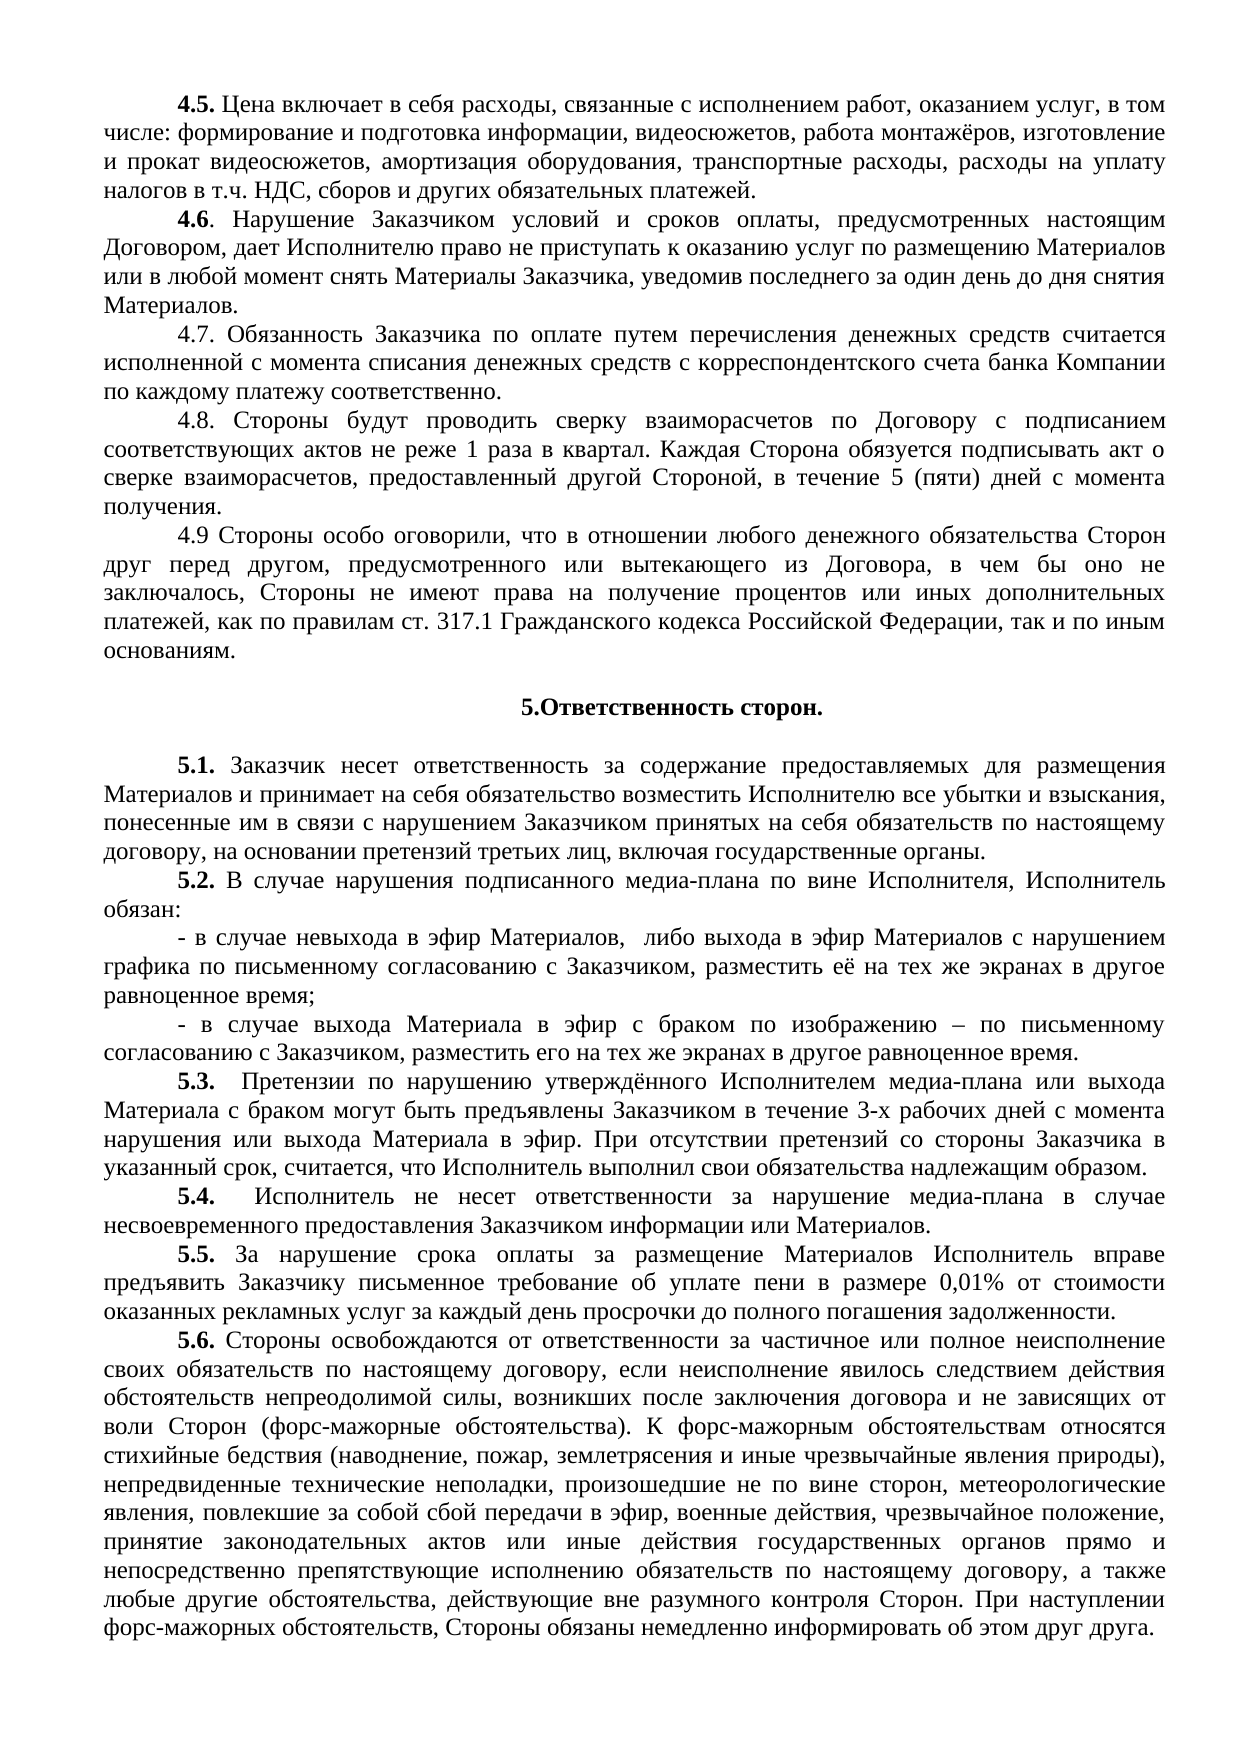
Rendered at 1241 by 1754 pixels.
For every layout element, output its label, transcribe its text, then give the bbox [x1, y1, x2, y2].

text 4.8. Стороны будут проводить сверку взаиморасчетов по Договору с подписанием соответствующих актов не реже 1 раза в квартал. Каждая Сторона обязуется подписывать акт о сверке взаиморасчетов, предоставленный другой Стороной, в течение 5 (пяти) дней с момента получения. [103, 405, 1167, 520]
list 4.5. Цена включает в себя расходы, связанные с исполнением работ, оказанием услуг, в том числе: формирование и подготовка информации, видеосюжетов, работа монтажёров, изготовление и прокат видеосюжетов, амортизация оборудования, транспортные расходы, расходы на уплату налогов в т.ч. НДС, сборов и других обязательных платежей. [103, 89, 1167, 204]
text 5.4. Исполнитель не несет ответственности за нарушение медиа-плана в случае несвоевременного предоставления Заказчиком информации или Материалов. [103, 1181, 1167, 1239]
text 5.3. Претензии по нарушению утверждённого Исполнителем медиа-плана или выхода Материала с браком могут быть предъявлены Заказчиком в течение 3-х рабочих дней с момента нарушения или выхода Материала в эфир. При отсутствии претензий со стороны Заказчика в указанный срок, считается, что Исполнитель выполнил свои обязательства надлежащим образом. [103, 1066, 1167, 1181]
text 5.2. В случае нарушения подписанного медиа-плана по вине Исполнителя, Исполнитель обязан: [103, 865, 1167, 922]
text 4.7. Обязанность Заказчика по оплате путем перечисления денежных средств считается исполненной с момента списания денежных средств с корреспондентского счета банка Компании по каждому платежу соответственно. [103, 319, 1167, 405]
text - в случае невыхода в эфир Материалов, либо выхода в эфир Материалов с нарушением графика по письменному согласованию с Заказчиком, разместить её на тех же экранах в другое равноценное время; [103, 922, 1167, 1009]
text 4.9 Стороны особо оговорили, что в отношении любого денежного обязательства Сторон друг перед другом, предусмотренного или вытекающего из Договора, в чем бы оно не заключалось, Стороны не имеют права на получение процентов или иных дополнительных платежей, как по правилам ст. 317.1 Гражданского кодекса Российской Федерации, так и по иным основаниям. [103, 520, 1167, 664]
text 5.Ответственность сторон. [103, 692, 1167, 721]
text 5.6. Стороны освобождаются от ответственности за частичное или полное неисполнение своих обязательств по настоящему договору, если неисполнение явилось следствием действия обстоятельств непреодолимой силы, возникших после заключения договора и не зависящих от воли Сторон (форс-мажорные обстоятельства). К форс-мажорным обстоятельствам относятся стихийные бедствия (наводнение, пожар, землетрясения и иные чрезвычайные явления природы), непредвиденные технические неполадки, произошедшие не по вине сторон, метеорологические явления, повлекшие за собой сбой передачи в эфир, военные действия, чрезвычайное положение, принятие законодательных актов или иные действия государственных органов прямо и непосредственно препятствующие исполнению обязательств по настоящему договору, а также любые другие обстоятельства, действующие вне разумного контроля Сторон. При наступлении форс-мажорных обстоятельств, Стороны обязаны немедленно информировать об этом друг друга. [103, 1325, 1167, 1641]
text 4.6. Нарушение Заказчиком условий и сроков оплаты, предусмотренных настоящим Договором, дает Исполнителю право не приступать к оказанию услуг по размещению Материалов или в любой момент снять Материалы Заказчика, уведомив последнего за один день до дня снятия Материалов. [103, 204, 1167, 319]
text 5.1. Заказчик несет ответственность за содержание предоставляемых для размещения Материалов и принимает на себя обязательство возместить Исполнителю все убытки и взыскания, понесенные им в связи с нарушением Заказчиком принятых на себя обязательств по настоящему договору, на основании претензий третьих лиц, включая государственные органы. [103, 750, 1167, 865]
text 5.5. За нарушение срока оплаты за размещение Материалов Исполнитель вправе предъявить Заказчику письменное требование об уплате пени в размере 0,01% от стоимости оказанных рекламных услуг за каждый день просрочки до полного погашения задолженности. [103, 1239, 1167, 1325]
text - в случае выхода Материала в эфир с браком по изображению – по письменному согласованию с Заказчиком, разместить его на тех же экранах в другое равноценное время. [103, 1009, 1167, 1066]
